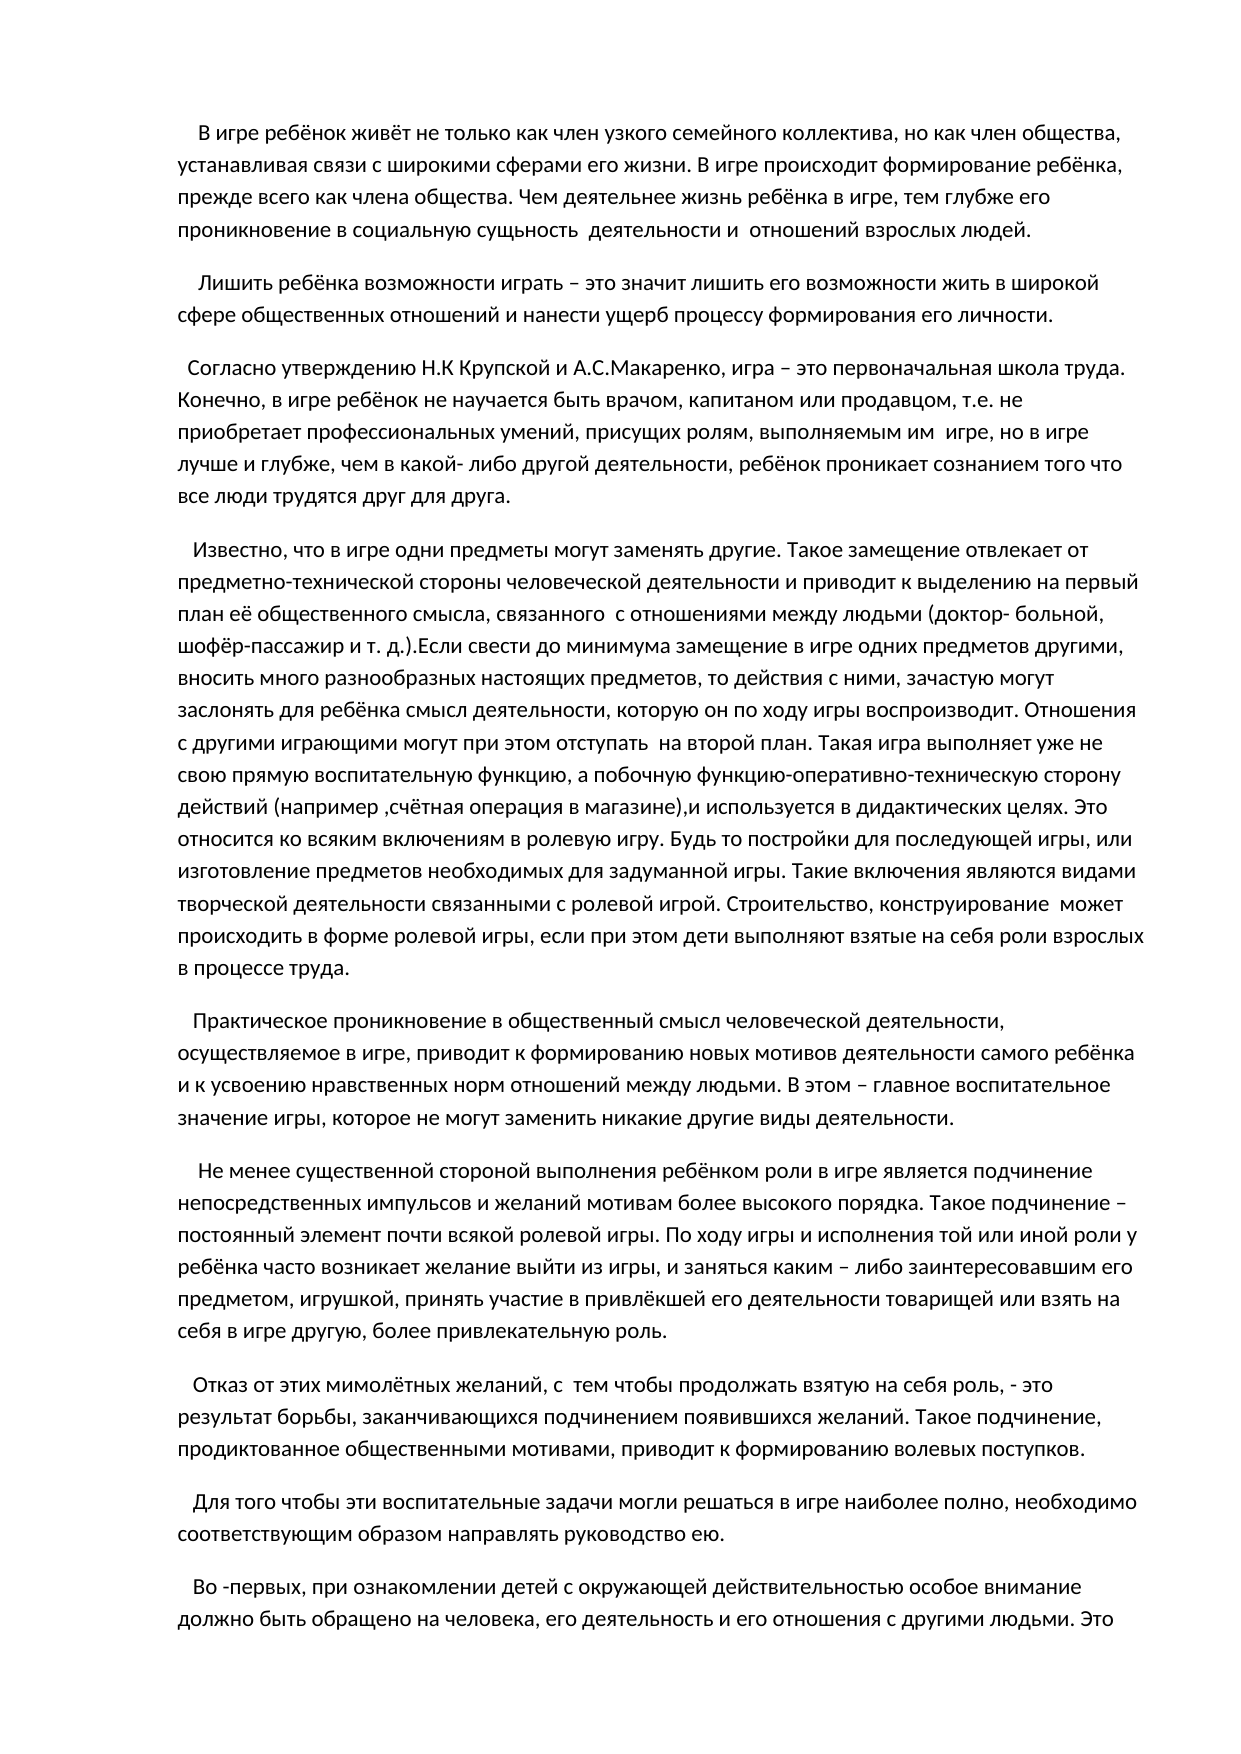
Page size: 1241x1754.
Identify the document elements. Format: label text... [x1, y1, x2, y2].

text Согласно утверждению Н.К Крупской и А.С.Макаренко, игра – это первоначальная школа труда. Конечно, в игре ребёнок не научается быть врачом, капитаном или продавцом, т.е. не приобретает профессиональных умений, присущих ролям, выполняемым им игре, но в игре лучше и глубже, чем в какой- либо другой деятельности, ребёнок проникает сознанием того что все люди трудятся друг для друга. [177, 353, 1152, 510]
text Практическое проникновение в общественный смысл человеческой деятельности, осуществляемое в игре, приводит к формированию новых мотивов деятельности самого ребёнка и к усвоению нравственных норм отношений между людьми. В этом – главное воспитательное значение игры, которое не могут заменить никакие другие виды деятельности. [177, 1006, 1152, 1131]
text Лишить ребёнка возможности играть – это значит лишить его возможности жить в широкой сфере общественных отношений и нанести ущерб процессу формирования его личности. [177, 268, 1152, 328]
text В игре ребёнок живёт не только как член узкого семейного коллектива, но как член общества, устанавливая связи с широкими сферами его жизни. В игре происходит формирование ребёнка, прежде всего как члена общества. Чем деятельнее жизнь ребёнка в игре, тем глубже его проникновение в социальную сущьность деятельности и отношений взрослых людей. [177, 118, 1152, 243]
text Отказ от этих мимолётных желаний, с тем чтобы продолжать взятую на себя роль, - это результат борьбы, заканчивающихся подчинением появившихся желаний. Такое подчинение, продиктованное общественными мотивами, приводит к формированию волевых поступков. [177, 1370, 1152, 1462]
text Для того чтобы эти воспитательные задачи могли решаться в игре наиболее полно, необходимо соответствующим образом направлять руководство ею. [177, 1487, 1152, 1547]
text Известно, что в игре одни предметы могут заменять другие. Такое замещение отвлекает от предметно-технической стороны человеческой деятельности и приводит к выделению на первый план её общественного смысла, связанного с отношениями между людьми (доктор- больной, шофёр-пассажир и т. д.).Если свести до минимума замещение в игре одних предметов другими, вносить много разнообразных настоящих предметов, то действия с ними, зачастую могут заслонять для ребёнка смысл деятельности, которую он по ходу игры воспроизводит. Отношения с другими играющими могут при этом отступать на второй план. Такая игра выполняет уже не свою прямую воспитательную функцию, а побочную функцию-оперативно-техническую сторону действий (например ,счётная операция в магазине),и используется в дидактических целях. Это относится ко всяким включениям в ролевую игру. Будь то постройки для последующей игры, или изготовление предметов необходимых для задуманной игры. Такие включения являются видами творческой деятельности связанными с ролевой игрой. Строительство, конструирование может происходить в форме ролевой игры, если при этом дети выполняют взятые на себя роли взрослых в процессе труда. [177, 535, 1152, 981]
text Не менее существенной стороной выполнения ребёнком роли в игре является подчинение непосредственных импульсов и желаний мотивам более высокого порядка. Такое подчинение – постоянный элемент почти всякой ролевой игры. По ходу игры и исполнения той или иной роли у ребёнка часто возникает желание выйти из игры, и заняться каким – либо заинтересовавшим его предметом, игрушкой, принять участие в привлёкшей его деятельности товарищей или взять на себя в игре другую, более привлекательную роль. [177, 1156, 1152, 1345]
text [177, 1572, 1152, 1632]
